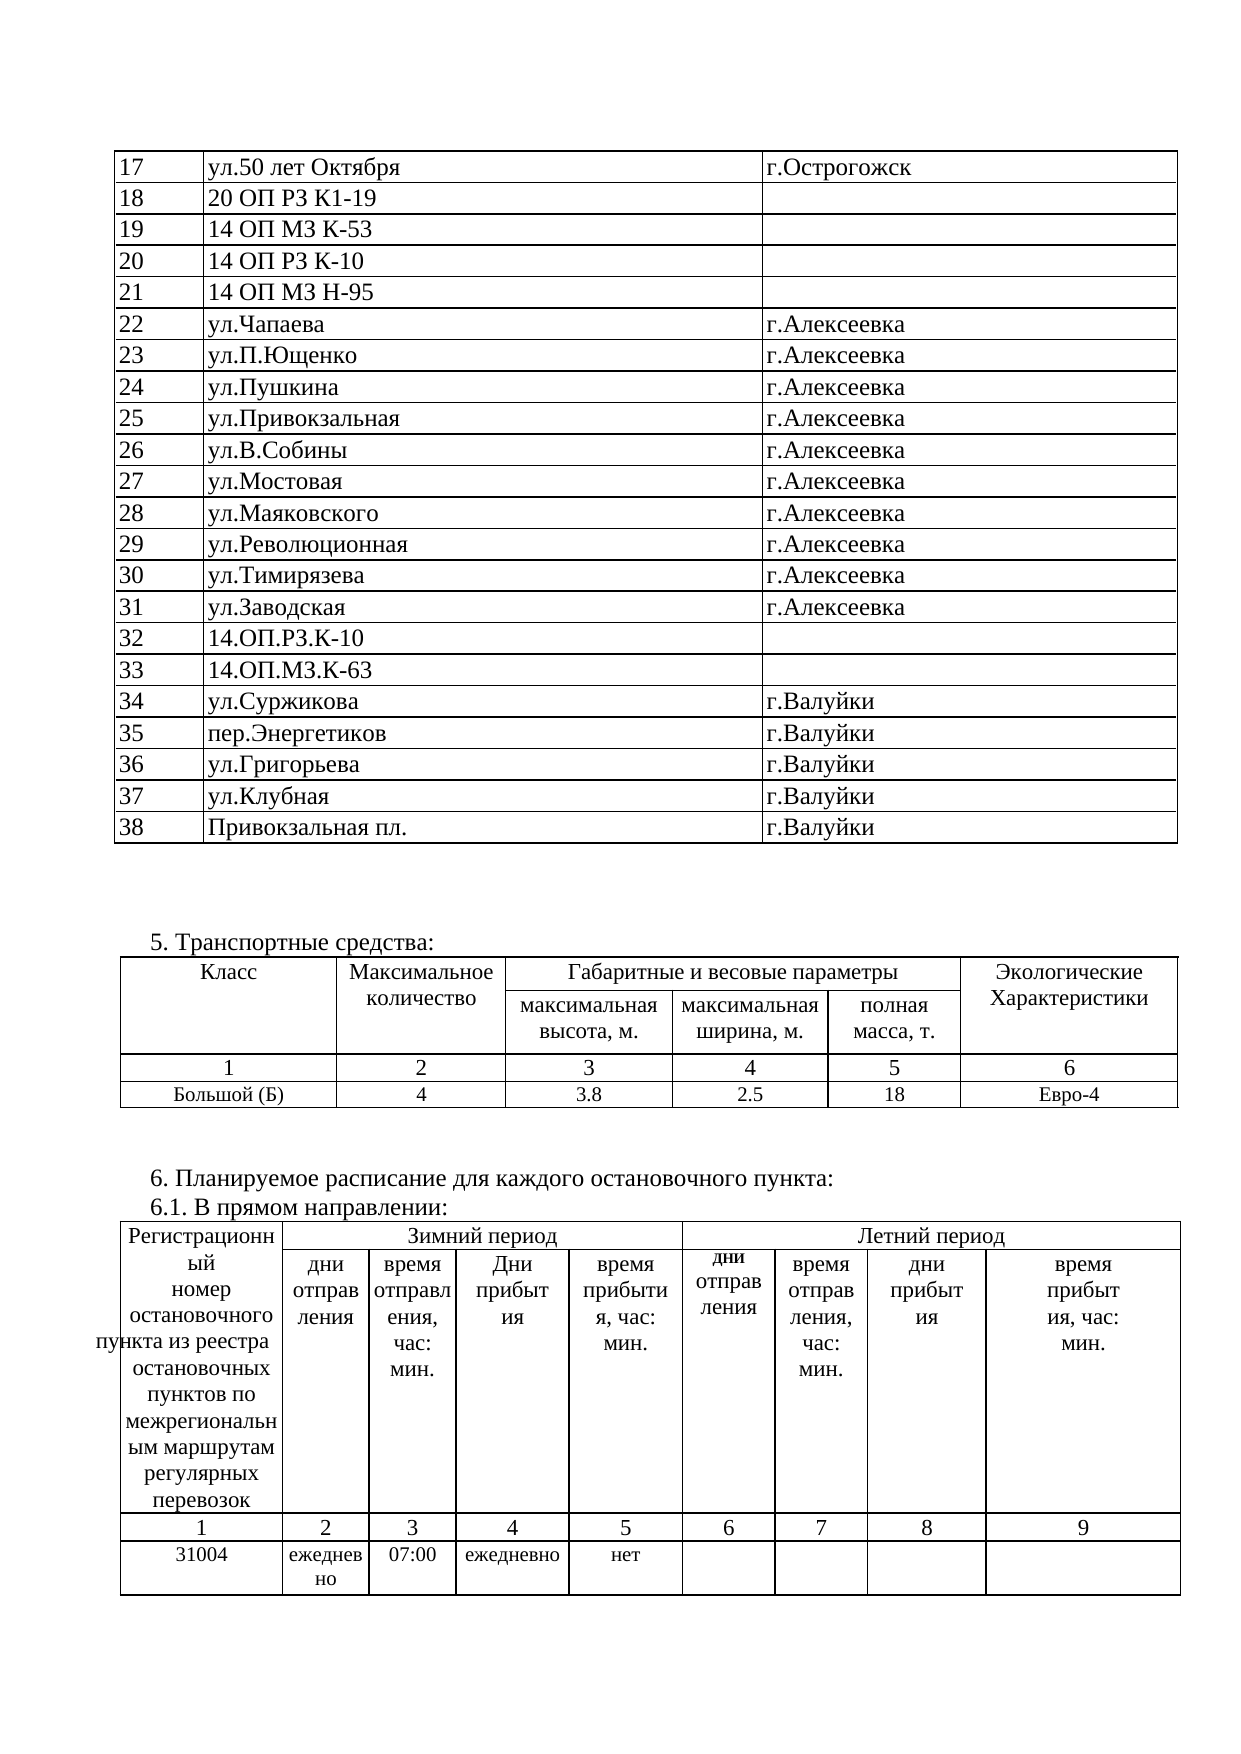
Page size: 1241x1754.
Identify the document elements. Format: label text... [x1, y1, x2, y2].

table_cell ул.50 лет Октября [204, 152, 762, 181]
table_cell 23 [115, 340, 203, 370]
table_cell ул.Маяковского [204, 498, 762, 527]
table_cell [763, 276, 1177, 307]
table_cell ул.П.Ющенко [204, 340, 762, 370]
table_cell г.Алексеевка [763, 433, 1177, 464]
table_cell 5 [570, 1514, 682, 1540]
table_cell г.Алексеевка [763, 528, 1177, 559]
table_cell ул.Привокзальная [204, 403, 762, 433]
table_cell г.Алексеевка [763, 465, 1177, 496]
table_cell [868, 1542, 985, 1594]
table_cell ул.Мостовая [204, 466, 762, 496]
table_cell полная масса, т. [829, 991, 960, 1053]
table_cell г.Алексеевка [763, 496, 1177, 527]
table_cell г.Алексеевка [763, 339, 1177, 370]
table_cell 18 [829, 1082, 960, 1106]
table_cell 14.ОП.РЗ.К-10 [204, 623, 762, 653]
table_cell [683, 1542, 774, 1594]
table_cell г.Валуйки [763, 811, 1177, 842]
table_cell 35 [115, 717, 203, 748]
table_cell г.Алексеевка [763, 370, 1177, 402]
table_header Максимальное количество [337, 958, 505, 1053]
table_cell ул.Суржикова [204, 686, 762, 716]
table_cell 19 [115, 214, 203, 244]
table_cell 36 [115, 749, 203, 779]
table_cell 37 [115, 780, 203, 811]
table_cell г.Валуйки [763, 716, 1177, 748]
table_cell ул.Григорьева [204, 749, 762, 779]
table_cell 14 ОП МЗ К-53 [204, 215, 762, 244]
table_cell ул.Пушкина [204, 372, 762, 402]
table_cell время прибыти я, час: мин. [570, 1250, 682, 1512]
table_cell г.Валуйки [763, 779, 1177, 811]
table_cell время отправл ения, час: мин. [370, 1250, 455, 1512]
table_cell 28 [115, 497, 203, 527]
table_cell г.Валуйки [763, 748, 1177, 779]
table_cell г.Алексеевка [763, 590, 1177, 622]
table_cell 29 [115, 529, 203, 559]
table_header Зимний период [283, 1222, 682, 1248]
table_cell 2.5 [673, 1082, 827, 1106]
table_cell 5 [829, 1055, 960, 1081]
table_cell ежедневно [283, 1542, 368, 1594]
table_cell [763, 244, 1177, 276]
table_cell 07:00 [370, 1542, 455, 1594]
table_cell 8 [868, 1514, 985, 1540]
table_cell 3.8 [506, 1082, 672, 1106]
table_cell [987, 1542, 1180, 1594]
table_header Экологические Характеристики [961, 958, 1177, 1053]
table_cell [763, 653, 1177, 685]
table_cell нет [570, 1542, 682, 1594]
table_cell Большой (Б) [121, 1082, 336, 1106]
table_cell Евро-4 [961, 1082, 1177, 1106]
table_cell [763, 622, 1177, 653]
table_cell 7 [776, 1514, 867, 1540]
table_cell ДНИ отправ ления [683, 1250, 774, 1512]
table_cell [763, 181, 1177, 213]
table_cell [776, 1542, 867, 1594]
table_cell 4 [457, 1514, 568, 1540]
table_cell 22 [115, 308, 203, 339]
table_cell 6 [683, 1514, 774, 1540]
table_cell г.Алексеевка [763, 559, 1177, 590]
table_cell [763, 213, 1177, 244]
table_cell Привокзальная пл. [204, 812, 762, 842]
table_cell 27 [115, 466, 203, 496]
table_cell 9 [987, 1514, 1180, 1540]
table_cell ул.Тимирязева [204, 561, 762, 590]
table_cell ул.Клубная [204, 781, 762, 811]
table_cell 24 [115, 371, 203, 402]
table_cell ул.Революционная [204, 529, 762, 559]
table_cell пер.Энергетиков [204, 718, 762, 748]
table_cell максимальная высота, м. [506, 991, 672, 1053]
table_header Летний период [683, 1222, 1180, 1248]
text 6.1. В прямом направлении: [150, 1192, 1090, 1221]
table_cell 2 [283, 1514, 368, 1540]
table_cell г.Валуйки [763, 685, 1177, 716]
text 6. Планируемое расписание для каждого остановочного пункта: [150, 1163, 1090, 1192]
table_cell 31004 [121, 1542, 282, 1594]
table_cell 32 [115, 623, 203, 653]
table_cell 2 [337, 1055, 505, 1081]
table_cell 34 [115, 686, 203, 716]
table_cell 14 ОП МЗ Н-95 [204, 277, 762, 307]
table_cell 31 [115, 591, 203, 622]
table_cell г.Алексеевка [763, 402, 1177, 433]
table_cell 30 [115, 560, 203, 590]
table_cell 33 [115, 654, 203, 685]
table_cell время прибыт ия, час: мин. [987, 1250, 1180, 1512]
table_cell 17 [115, 152, 203, 181]
table_cell 1 [121, 1514, 282, 1540]
table_cell 3 [506, 1055, 672, 1081]
table_cell 20 [115, 245, 203, 276]
table_cell ул.Заводская [204, 592, 762, 622]
table_cell ежедневно [457, 1542, 568, 1594]
table_cell время отправ ления, час: мин. [776, 1250, 867, 1512]
table_cell 25 [115, 403, 203, 433]
table_cell Дни прибыт ия [457, 1250, 568, 1512]
table_cell г.Острогожск [763, 152, 1177, 181]
table_cell дни прибыт ия [868, 1250, 985, 1512]
table_cell ул.В.Собины [204, 435, 762, 464]
text 5. Транспортные средства: [150, 927, 1090, 956]
table_cell 4 [337, 1082, 505, 1106]
table_cell 1 [121, 1055, 336, 1081]
table_cell 38 [115, 812, 203, 842]
table_cell 6 [961, 1055, 1177, 1081]
table_cell дни отправ ления [283, 1250, 368, 1512]
table_cell 18 [115, 183, 203, 213]
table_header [121, 1222, 282, 1512]
table_cell 14 ОП РЗ К-10 [204, 246, 762, 276]
table_cell ул.Чапаева [204, 309, 762, 339]
table_cell 4 [673, 1055, 827, 1081]
table_cell максимальная ширина, м. [673, 991, 827, 1053]
table_header Габаритные и весовые параметры [506, 958, 960, 989]
table_cell г.Алексеевка [763, 307, 1177, 339]
table_cell 3 [370, 1514, 455, 1540]
table_cell 26 [115, 434, 203, 464]
table_cell 20 ОП РЗ К1-19 [204, 183, 762, 213]
table_cell 14.ОП.МЗ.К-63 [204, 655, 762, 685]
table_header Класс [121, 958, 336, 1053]
table_cell 21 [115, 277, 203, 307]
